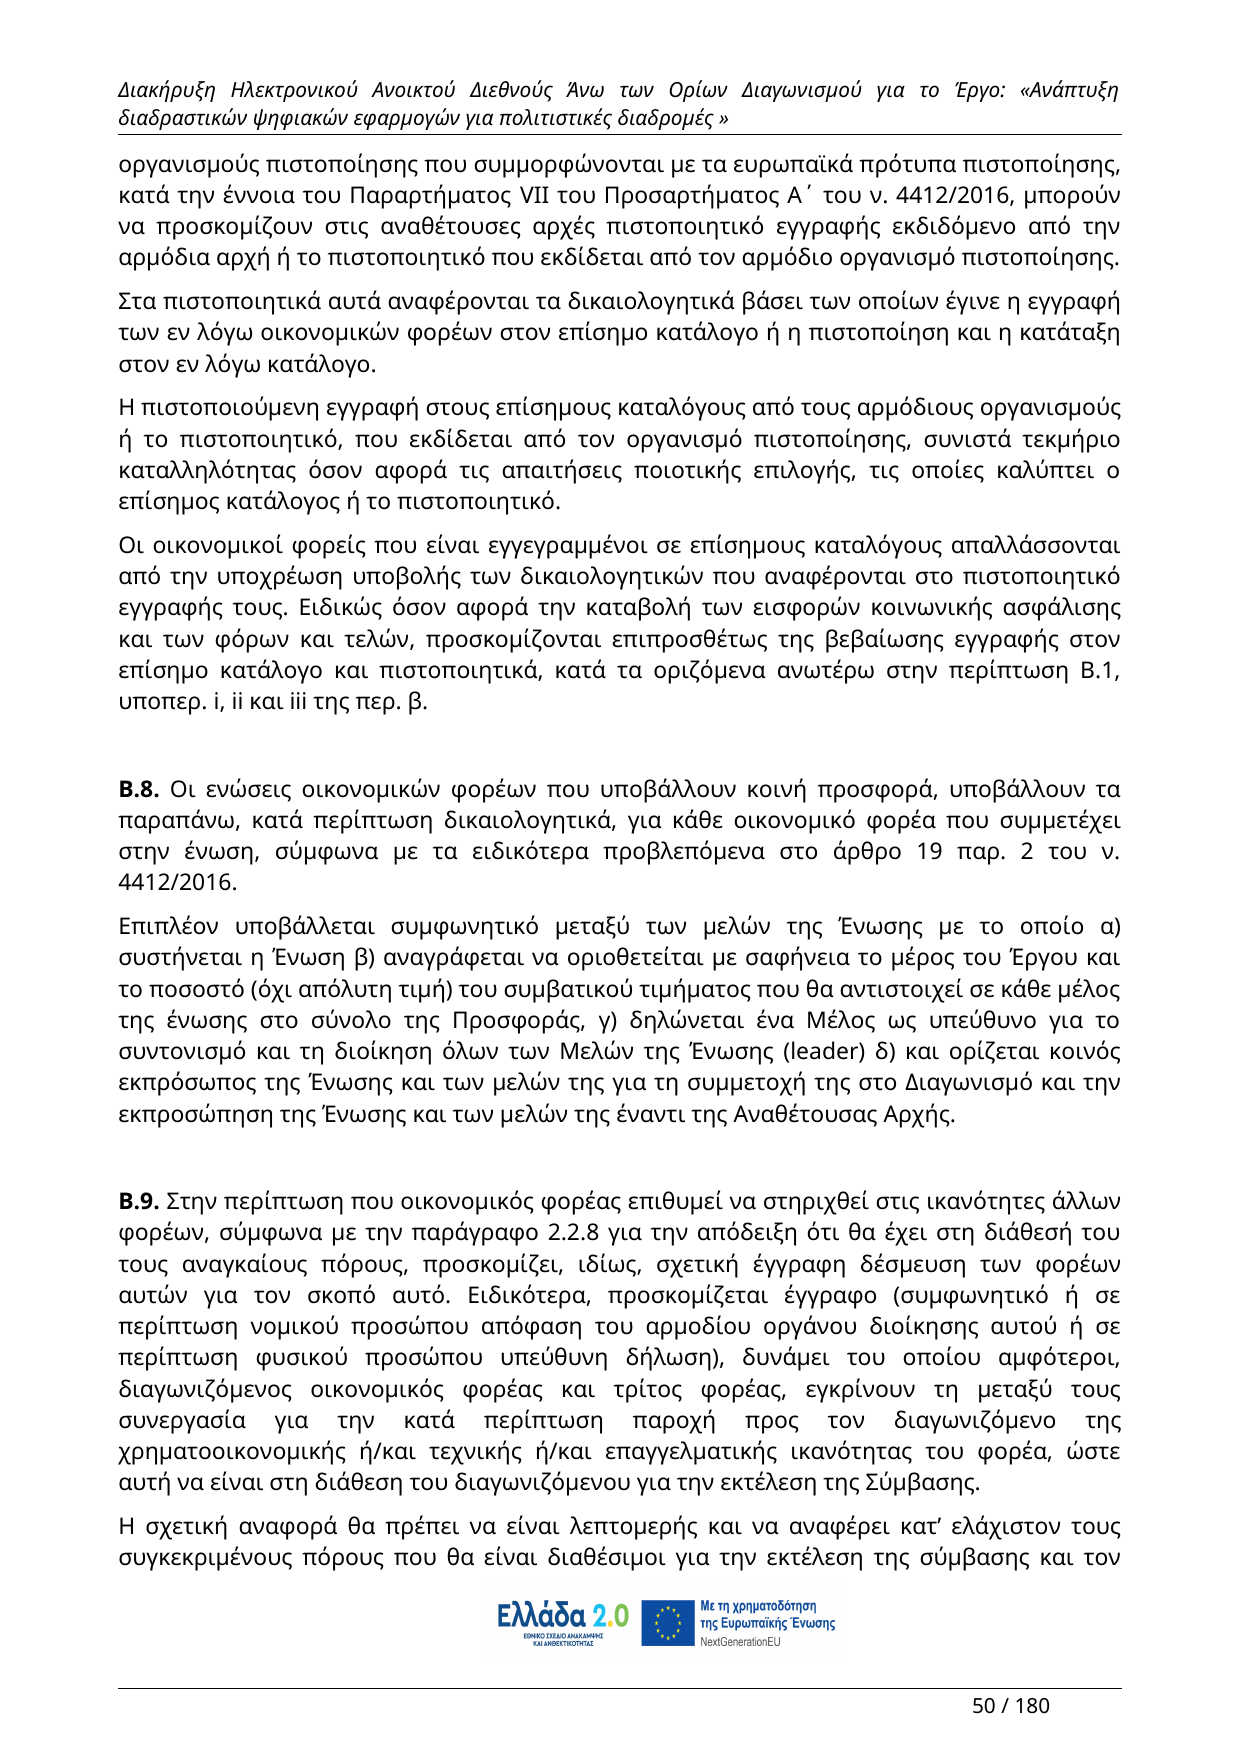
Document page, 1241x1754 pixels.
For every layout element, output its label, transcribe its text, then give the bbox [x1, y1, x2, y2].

picture [485, 1583, 848, 1663]
text Οι οικονομικοί φορείς που είναι εγγεγραμμένοι σε επίσημους καταλόγους απαλλάσσονται από την υποχρέωση υποβολής των δικαιολογητικών που αναφέρονται στο πιστοποιητικό εγγραφής τους. Ειδικώς όσον αφορά την καταβολή των εισφορών κοινωνικής ασφάλισης και των φόρων και τελών, προσκομίζονται επιπροσθέτως της βεβαίωσης εγγραφής στον επίσημο κατάλογο και πιστοποιητικά, κατά τα οριζόμενα ανωτέρω στην περίπτωση Β.1, υποπερ. i, ii και iii της περ. β. [118, 529, 1122, 716]
text Β.8. Οι ενώσεις οικονομικών φορέων που υποβάλλουν κοινή προσφορά, υποβάλλουν τα παραπάνω, κατά περίπτωση δικαιολογητικά, για κάθε οικονομικό φορέα που συμμετέχει στην ένωση, σύμφωνα με τα ειδικότερα προβλεπόμενα στο άρθρο 19 παρ. 2 του ν. 4412/2016. [118, 772, 1122, 897]
text Β.9. Στην περίπτωση που οικονομικός φορέας επιθυμεί να στηριχθεί στις ικανότητες άλλων φορέων, σύμφωνα με την παράγραφο 2.2.8 για την απόδειξη ότι θα έχει στη διάθεσή του τους αναγκαίους πόρους, προσκομίζει, ιδίως, σχετική έγγραφη δέσμευση των φορέων αυτών για τον σκοπό αυτό. Ειδικότερα, προσκομίζεται έγγραφο (συμφωνητικό ή σε περίπτωση νομικού προσώπου απόφαση του αρμοδίου οργάνου διοίκησης αυτού ή σε περίπτωση φυσικού προσώπου υπεύθυνη δήλωση), δυνάμει του οποίου αμφότεροι, διαγωνιζόμενος οικονομικός φορέας και τρίτος φορέας, εγκρίνουν τη μεταξύ τους συνεργασία για την κατά περίπτωση παροχή προς τον διαγωνιζόμενο της χρηματοοικονομικής ή/και τεχνικής ή/και επαγγελματικής ικανότητας του φορέα, ώστε αυτή να είναι στη διάθεση του διαγωνιζόμενου για την εκτέλεση της Σύμβασης. [118, 1185, 1122, 1497]
text Η πιστοποιούμενη εγγραφή στους επίσημους καταλόγους από τους αρμόδιους οργανισμούς ή το πιστοποιητικό, που εκδίδεται από τον οργανισμό πιστοποίησης, συνιστά τεκμήριο καταλληλότητας όσον αφορά τις απαιτήσεις ποιοτικής επιλογής, τις οποίες καλύπτει ο επίσημος κατάλογος ή το πιστοποιητικό. [118, 391, 1122, 516]
text Στα πιστοποιητικά αυτά αναφέρονται τα δικαιολογητικά βάσει των οποίων έγινε η εγγραφή των εν λόγω οικονομικών φορέων στον επίσημο κατάλογο ή η πιστοποίηση και η κατάταξη στον εν λόγω κατάλογο. [118, 285, 1122, 379]
text Επιπλέον υποβάλλεται συμφωνητικό μεταξύ των μελών της Ένωσης με το οποίο α) συστήνεται η Ένωση β) αναγράφεται να οριοθετείται με σαφήνεια το μέρος του Έργου και το ποσοστό (όχι απόλυτη τιμή) του συμβατικού τιμήματος που θα αντιστοιχεί σε κάθε μέλος της ένωσης στο σύνολο της Προσφοράς, γ) δηλώνεται ένα Μέλος ως υπεύθυνο για το συντονισμό και τη διοίκηση όλων των Μελών της Ένωσης (leader) δ) και ορίζεται κοινός εκπρόσωπος της Ένωσης και των μελών της για τη συμμετοχή της στο Διαγωνισμό και την εκπροσώπηση της Ένωσης και των μελών της έναντι της Αναθέτουσας Αρχής. [118, 910, 1122, 1129]
